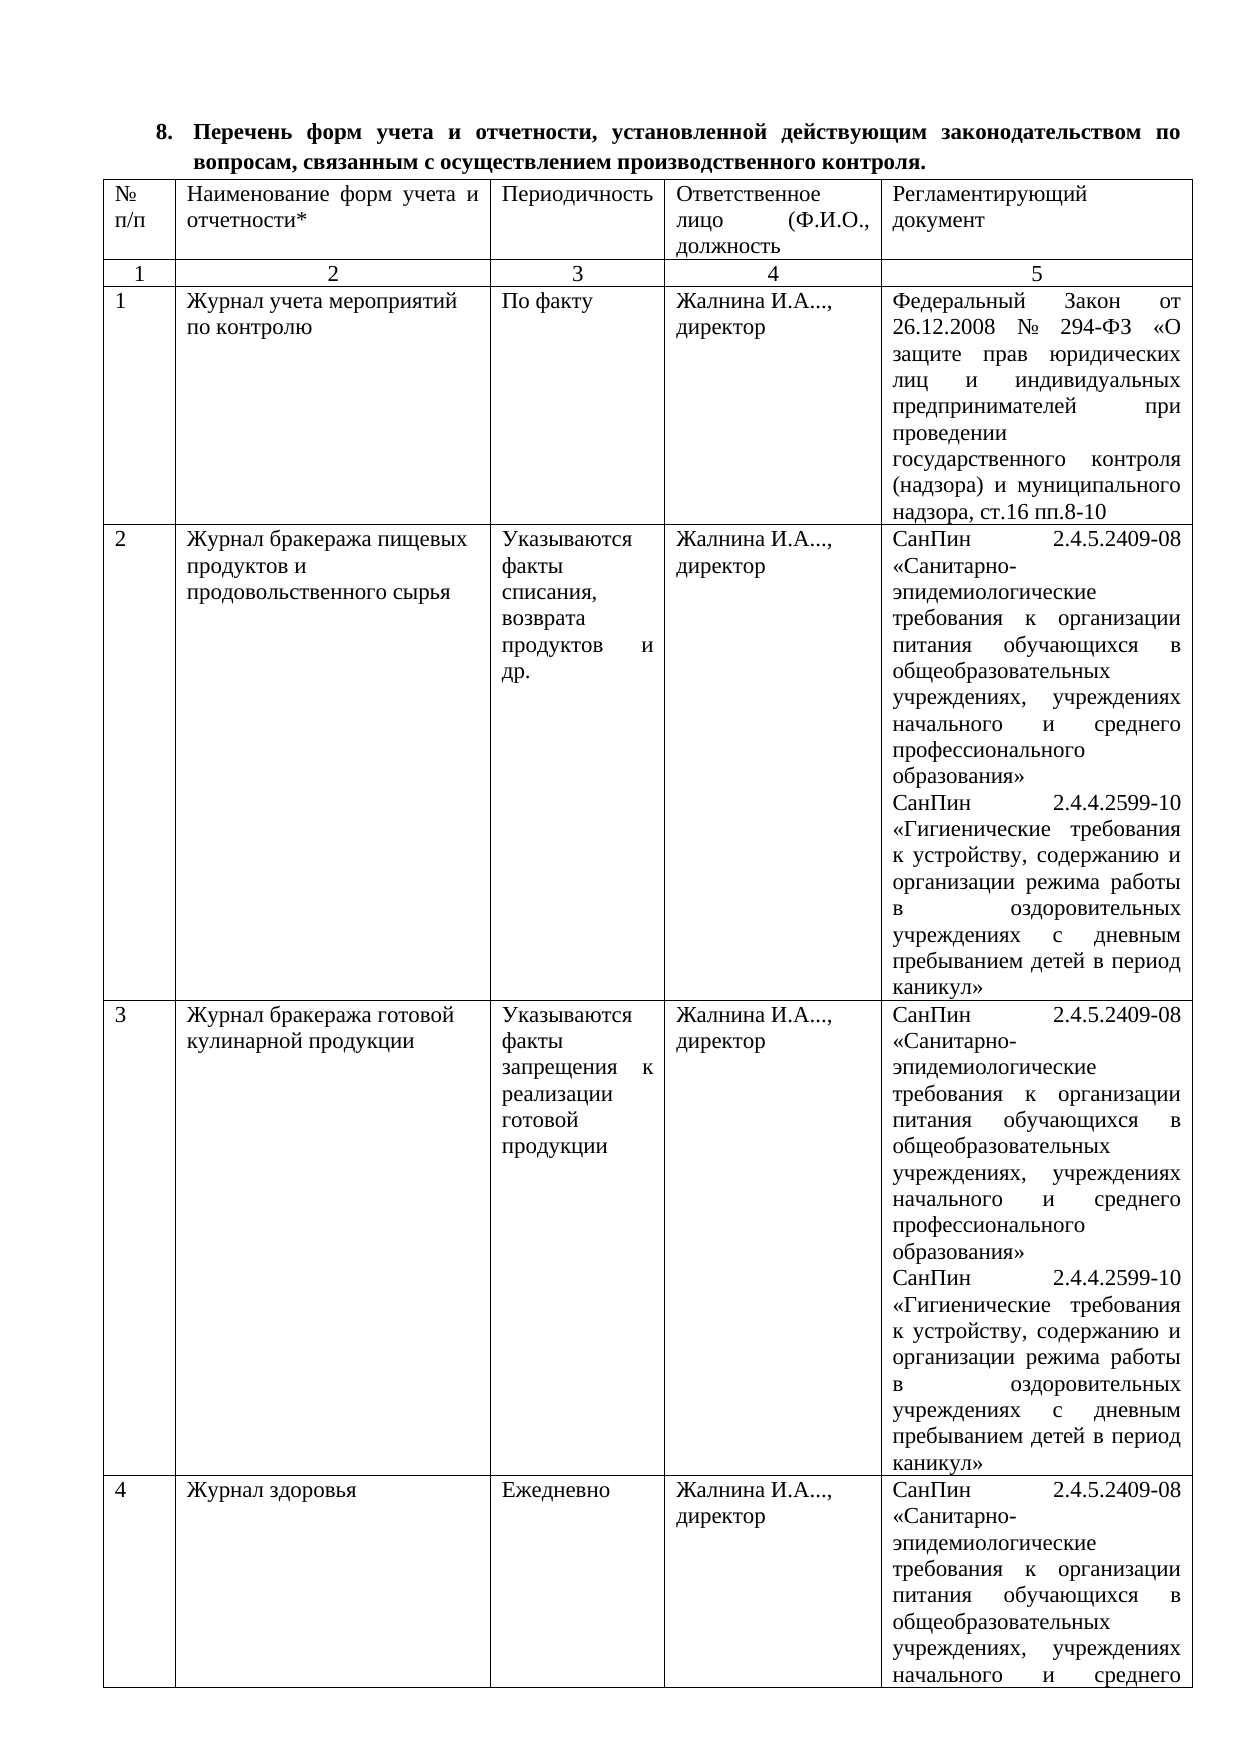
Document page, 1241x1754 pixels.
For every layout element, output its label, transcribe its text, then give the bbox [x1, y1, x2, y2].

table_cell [882, 1476, 1192, 1687]
table_cell Журнал бракеража готовой кулинарной продукции [176, 1001, 490, 1475]
table_cell Журнал учета мероприятий по контролю [176, 287, 490, 524]
table_cell Жалнина И.А..., директор [665, 1001, 881, 1475]
table_cell Журнал бракеража пищевых продуктов и продовольственного сырья [176, 525, 490, 1000]
table_header Наименование форм учета и отчетности* [176, 180, 490, 259]
table_cell Федеральный Закон от 26.12.2008 № 294-ФЗ «О защите прав юридических лиц и индивидуальных предпринимателей при проведении государственного контроля (надзора) и муниципального надзора, ст.16 пп.8-10 [882, 287, 1192, 524]
table_cell 4 [104, 1476, 175, 1687]
table_cell 4 [665, 260, 881, 286]
table_cell Жалнина И.А..., директор [665, 287, 881, 524]
table_cell 1 [104, 287, 175, 524]
table_cell Жалнина И.А..., директор [665, 525, 881, 1000]
table_cell 2 [104, 525, 175, 1000]
table_cell 1 [104, 260, 175, 286]
table_header Ответственное лицо (Ф.И.О., должность [665, 180, 881, 259]
table_cell 3 [104, 1001, 175, 1475]
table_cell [665, 1476, 881, 1687]
list Перечень форм учета и отчетности, установленной действующим законодательством по вопросам, связанным с осуществлением производственного контроля. [156, 118, 1181, 175]
table_cell 2 [176, 260, 490, 286]
table_header Периодичность [491, 180, 664, 259]
table_cell Журнал здоровья [176, 1476, 490, 1687]
table_cell 3 [491, 260, 664, 286]
table_header № п/п [104, 180, 175, 259]
table_cell 5 [882, 260, 1192, 286]
table_cell По факту [491, 287, 664, 524]
table_cell Указываются факты списания, возврата продуктов и др. [491, 525, 664, 1000]
table_header Регламентирующий документ [882, 180, 1192, 259]
table_cell Ежедневно [491, 1476, 664, 1687]
table_cell Указываются факты запрещения к реализации готовой продукции [491, 1001, 664, 1475]
